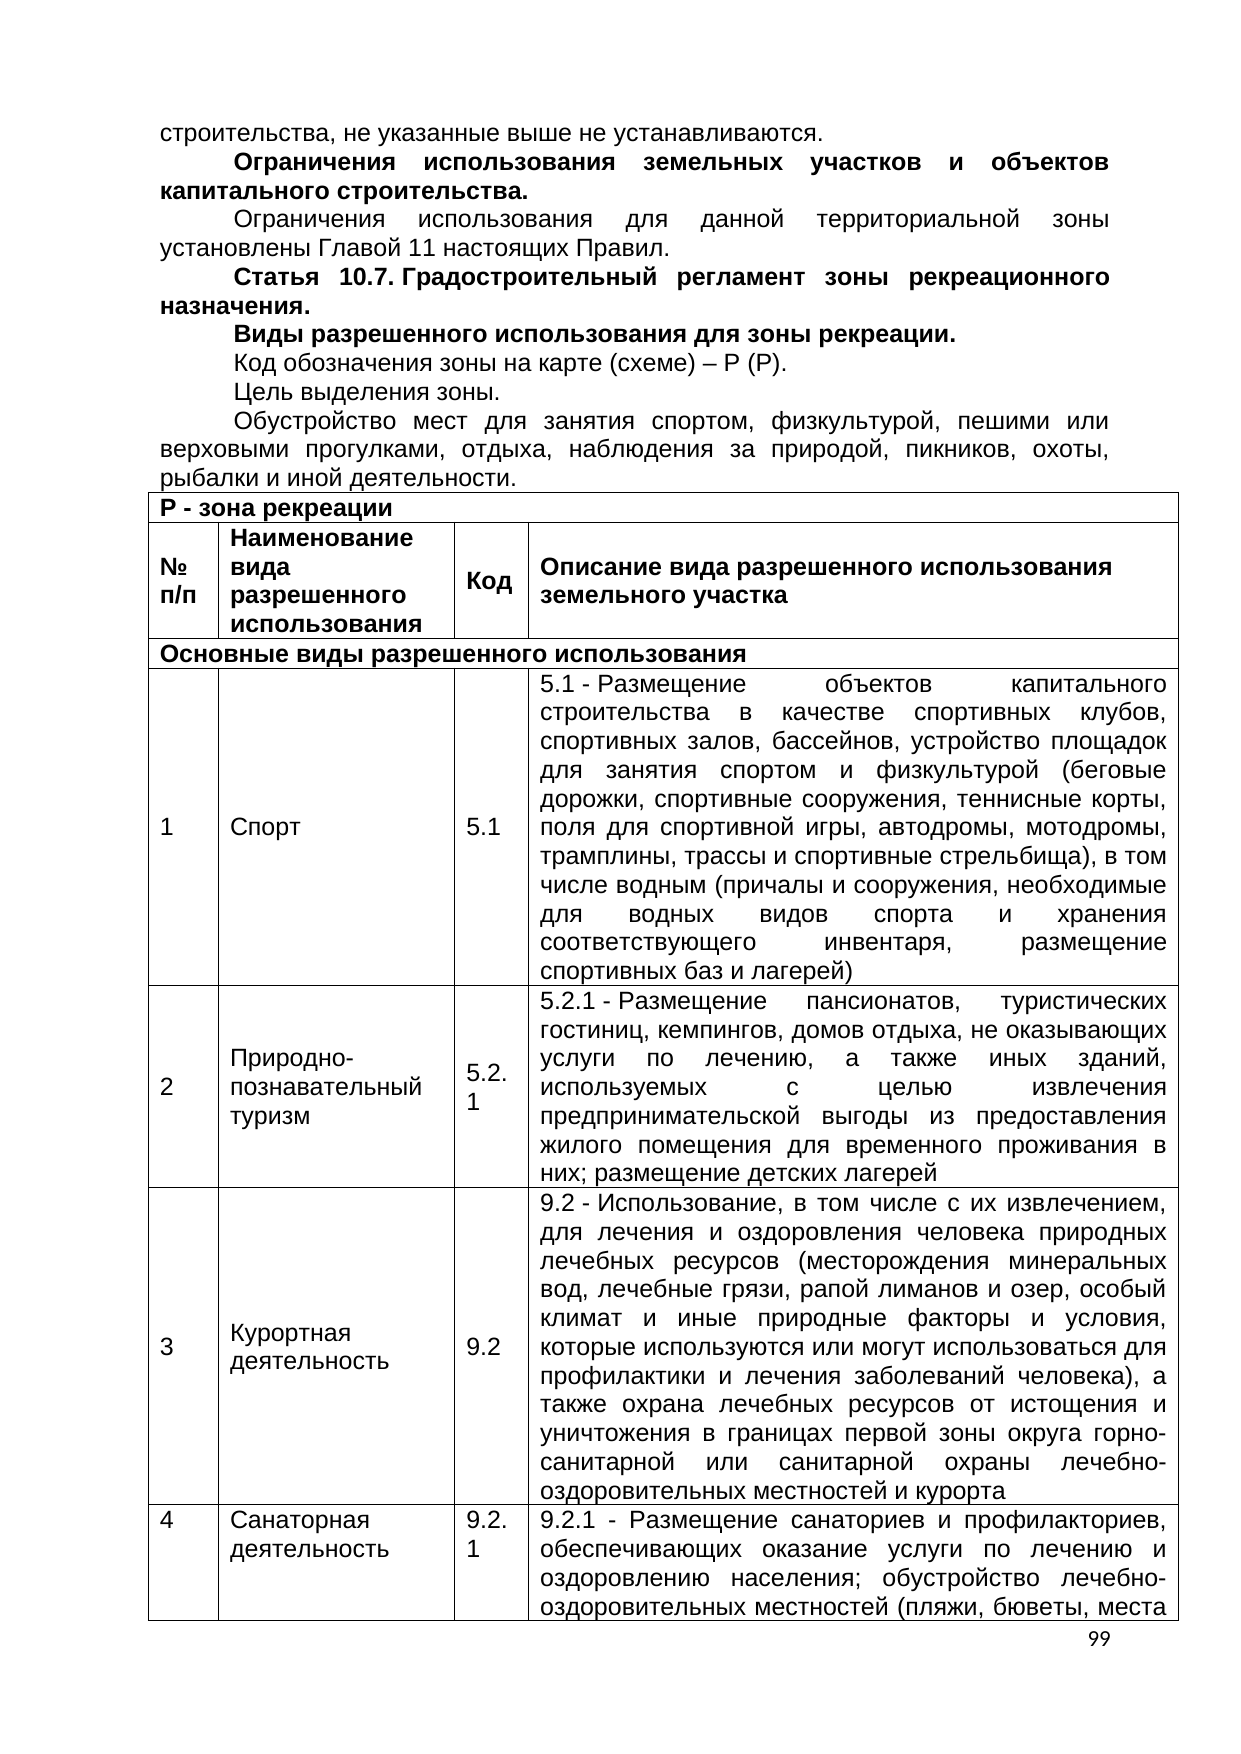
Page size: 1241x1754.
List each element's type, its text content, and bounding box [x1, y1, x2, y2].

text Обустройство мест для занятия спортом, физкультурой, пешими или верховыми прогулками, отдыха, наблюдения за природой, пикников, охоты, рыбалки и иной деятельности. [159, 406, 1110, 492]
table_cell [529, 1505, 1178, 1620]
table_cell 5.1 - Размещение объектов капитального строительства в качестве спортивных клубов, спортивных залов, бассейнов, устройство площадок для занятия спортом и физкультурой (беговые дорожки, спортивные сооружения, теннисные корты, поля для спортивной игры, автодромы, мотодромы, трамплины, трассы и спортивные стрельбища), в том числе водным (причалы и сооружения, необходимые для водных видов спорта и хранения соответствующего инвентаря, размещение спортивных баз и лагерей) [529, 669, 1178, 985]
table_cell Основные виды разрешенного использования [149, 639, 1178, 667]
table_header Р - зона рекреации [149, 493, 1178, 522]
table_cell 5.1 [455, 669, 528, 985]
table_cell 5.2.1 - Размещение пансионатов, туристических гостиниц, кемпингов, домов отдыха, не оказывающих услуги по лечению, а также иных зданий, используемых с целью извлечения предпринимательской выгоды из предоставления жилого помещения для временного проживания в них; размещение детских лагерей [529, 986, 1178, 1187]
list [159, 118, 1110, 147]
table_cell Код [455, 523, 528, 638]
text Цель выделения зоны. [159, 377, 1110, 406]
table_cell 1 [149, 669, 218, 985]
table_cell 9.2 [455, 1188, 528, 1504]
table_cell Курортная деятельность [219, 1188, 454, 1504]
table_cell № п/п [149, 523, 218, 638]
table_cell 9.2.1 [455, 1505, 528, 1620]
list Статья 10.7. Градостроительный регламент зоны рекреационного назначения. [159, 262, 1110, 319]
table_cell 3 [149, 1188, 218, 1504]
table_cell 4 [149, 1505, 218, 1620]
table_cell Описание вида разрешенного использования земельного участка [529, 523, 1178, 638]
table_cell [219, 1505, 454, 1620]
table_cell Наименование вида разрешенного использования [219, 523, 454, 638]
text Ограничения использования для данной территориальной зоны установлены Главой 11 настоящих Правил. [159, 204, 1110, 262]
table_cell 2 [149, 986, 218, 1187]
text Код обозначения зоны на карте (схеме) – Р (Р). [159, 348, 1110, 377]
table_cell Природно-познавательный туризм [219, 986, 454, 1187]
list Виды разрешенного использования для зоны рекреации. [159, 319, 1110, 348]
table_cell 9.2 - Использование, в том числе с их извлечением, для лечения и оздоровления человека природных лечебных ресурсов (месторождения минеральных вод, лечебные грязи, рапой лиманов и озер, особый климат и иные природные факторы и условия, которые используются или могут использоваться для профилактики и лечения заболеваний человека), а также охрана лечебных ресурсов от истощения и уничтожения в границах первой зоны округа горно-санитарной или санитарной охраны лечебно-оздоровительных местностей и курорта [529, 1188, 1178, 1504]
table_cell Спорт [219, 669, 454, 985]
table_cell 5.2.1 [455, 986, 528, 1187]
list Ограничения использования земельных участков и объектов капитального строительства. [159, 147, 1110, 204]
